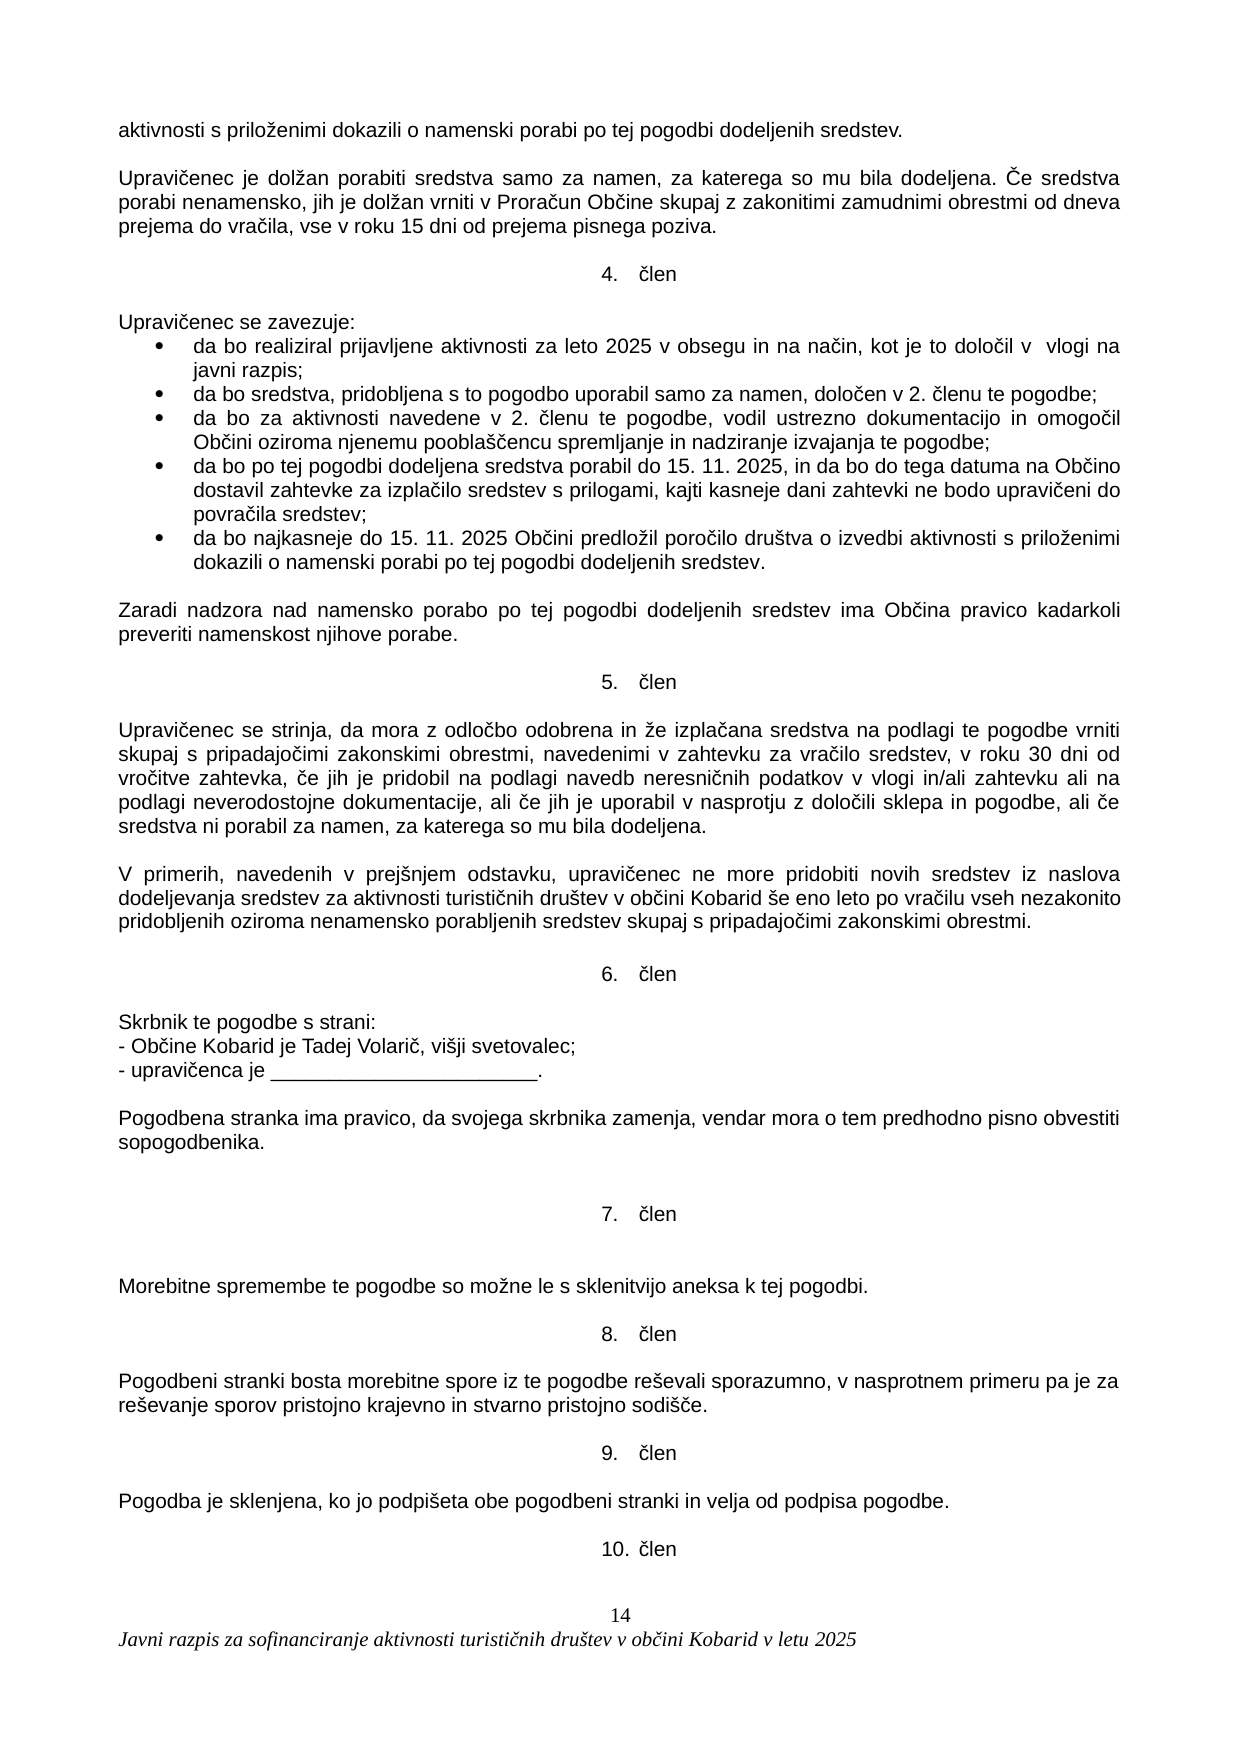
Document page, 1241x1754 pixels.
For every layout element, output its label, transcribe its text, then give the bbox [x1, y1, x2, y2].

list člen [156, 1537, 1122, 1561]
text Upravičenec se zavezuje: [118, 310, 1122, 334]
text Pogodba je sklenjena, ko jo podpišeta obe pogodbeni stranki in velja od podpisa pogodbe. [118, 1489, 1122, 1513]
text Upravičenec se strinja, da mora z odločbo odobrena in že izplačana sredstva na podlagi te pogodbe vrniti skupaj s pripadajočimi zakonskimi obrestmi, navedenimi v zahtevku za vračilo sredstev, v roku 30 dni od vročitve zahtevka, če jih je pridobil na podlagi navedb neresničnih podatkov v vlogi in/ali zahtevku ali na podlagi neverodostojne dokumentacije, ali če jih je uporabil v nasprotju z določili sklepa in pogodbe, ali če sredstva ni porabil za namen, za katerega so mu bila dodeljena. [118, 718, 1122, 837]
text Upravičenec je dolžan porabiti sredstva samo za namen, za katerega so mu bila dodeljena. Če sredstva porabi nenamensko, jih je dolžan vrniti v Proračun Občine skupaj z zakonitimi zamudnimi obrestmi od dneva prejema do vračila, vse v roku 15 dni od prejema pisnega poziva. [118, 166, 1122, 238]
list člen [156, 1441, 1122, 1465]
list člen [156, 1202, 1122, 1226]
list člen [156, 962, 1122, 986]
text - upravičenca je _______________________. [118, 1058, 1122, 1082]
list člen [156, 262, 1122, 286]
list da bo sredstva, pridobljena s to pogodbo uporabil samo za namen, določen v 2. členu te pogodbe; [156, 382, 1122, 406]
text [118, 118, 1122, 142]
list da bo po tej pogodbi dodeljena sredstva porabil do 15. 11. 2025, in da bo do tega datuma na Občino dostavil zahtevke za izplačilo sredstev s prilogami, kajti kasneje dani zahtevki ne bodo upravičeni do povračila sredstev; [156, 454, 1122, 526]
list da bo realiziral prijavljene aktivnosti za leto 2025 v obsegu in na način, kot je to določil v vlogi na javni razpis; [156, 334, 1122, 382]
text Skrbnik te pogodbe s strani: [118, 1010, 1122, 1034]
list da bo za aktivnosti navedene v 2. členu te pogodbe, vodil ustrezno dokumentacijo in omogočil Občini oziroma njenemu pooblaščencu spremljanje in nadziranje izvajanja te pogodbe; [156, 406, 1122, 454]
list da bo najkasneje do 15. 11. 2025 Občini predložil poročilo društva o izvedbi aktivnosti s priloženimi dokazili o namenski porabi po tej pogodbi dodeljenih sredstev. [156, 526, 1122, 574]
text Pogodbena stranka ima pravico, da svojega skrbnika zamenja, vendar mora o tem predhodno pisno obvestiti sopogodbenika. [118, 1106, 1122, 1154]
list člen [156, 1321, 1122, 1345]
text Zaradi nadzora nad namensko porabo po tej pogodbi dodeljenih sredstev ima Občina pravico kadarkoli preveriti namenskost njihove porabe. [118, 598, 1122, 646]
text Pogodbeni stranki bosta morebitne spore iz te pogodbe reševali sporazumno, v nasprotnem primeru pa je za reševanje sporov pristojno krajevno in stvarno pristojno sodišče. [118, 1369, 1122, 1417]
text V primerih, navedenih v prejšnjem odstavku, upravičenec ne more pridobiti novih sredstev iz naslova dodeljevanja sredstev za aktivnosti turističnih društev v občini Kobarid še eno leto po vračilu vseh nezakonito pridobljenih oziroma nenamensko porabljenih sredstev skupaj s pripadajočimi zakonskimi obrestmi. [118, 861, 1122, 933]
text - Občine Kobarid je Tadej Volarič, višji svetovalec; [118, 1034, 1122, 1058]
list člen [156, 670, 1122, 694]
text Morebitne spremembe te pogodbe so možne le s sklenitvijo aneksa k tej pogodbi. [118, 1273, 1122, 1297]
